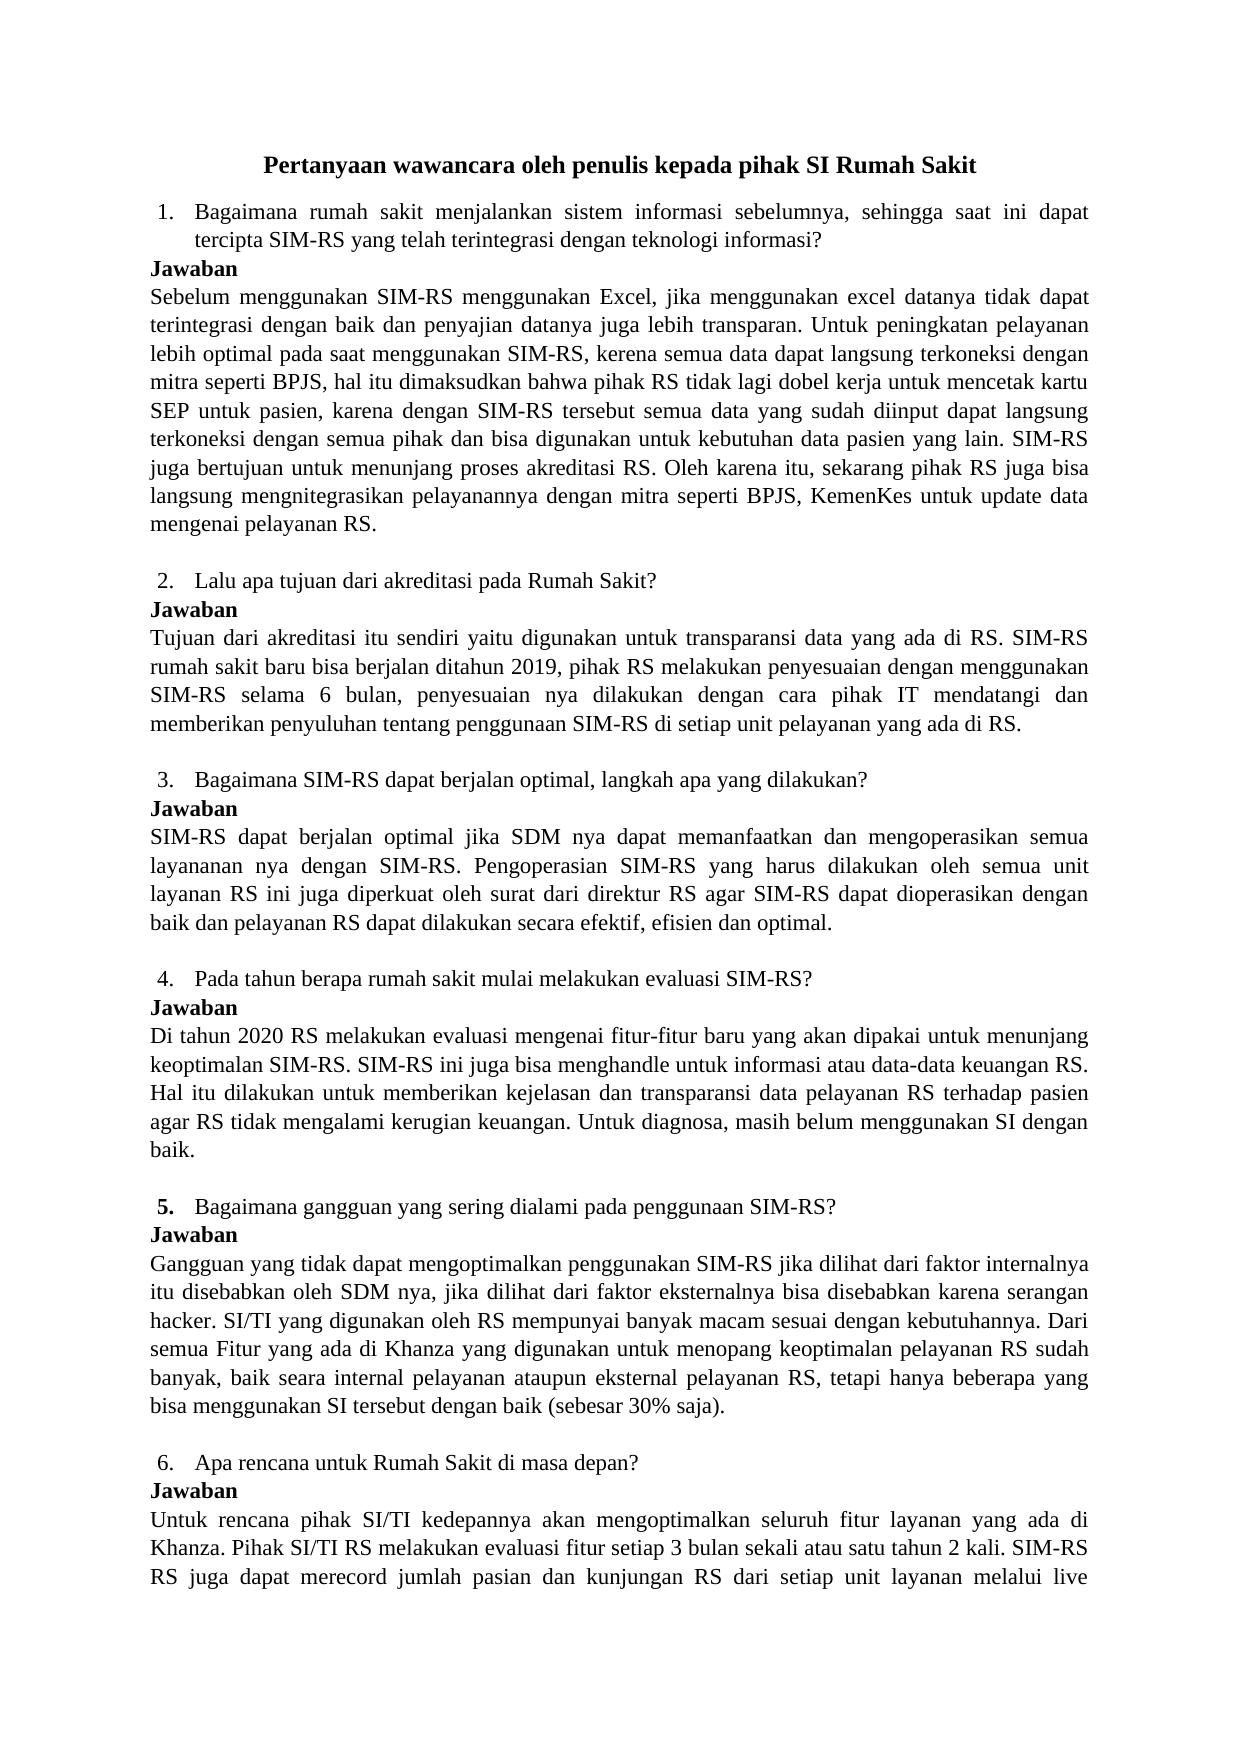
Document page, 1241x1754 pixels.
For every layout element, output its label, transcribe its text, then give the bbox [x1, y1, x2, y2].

text Jawaban [150, 1477, 1090, 1504]
text Gangguan yang tidak dapat mengoptimalkan penggunakan SIM-RS jika dilihat dari faktor internalnya itu disebabkan oleh SDM nya, jika dilihat dari faktor eksternalnya bisa disebabkan karena serangan hacker. SI/TI yang digunakan oleh RS mempunyai banyak macam sesuai dengan kebutuhannya. Dari semua Fitur yang ada di Khanza yang digunakan untuk menopang keoptimalan pelayanan RS sudah banyak, baik seara internal pelayanan ataupun eksternal pelayanan RS, tetapi hanya beberapa yang bisa menggunakan SI tersebut dengan baik (sebesar 30% saja). [150, 1250, 1090, 1418]
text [150, 1506, 1090, 1589]
list Bagaimana gangguan yang sering dialami pada penggunaan SIM-RS? [157, 1193, 1090, 1219]
list Bagaimana SIM-RS dapat berjalan optimal, langkah apa yang dilakukan? [157, 766, 1090, 793]
text Jawaban [150, 994, 1090, 1020]
text Jawaban [150, 596, 1090, 622]
text Jawaban [150, 795, 1090, 821]
text Jawaban [150, 254, 1090, 281]
list Lalu apa tujuan dari akreditasi pada Rumah Sakit? [157, 567, 1090, 594]
text Jawaban [150, 1221, 1090, 1248]
text Di tahun 2020 RS melakukan evaluasi mengenai fitur-fitur baru yang akan dipakai untuk menunjang keoptimalan SIM-RS. SIM-RS ini juga bisa menghandle untuk informasi atau data-data keuangan RS. Hal itu dilakukan untuk memberikan kejelasan dan transparansi data pelayanan RS terhadap pasien agar RS tidak mengalami kerugian keuangan. Untuk diagnosa, masih belum menggunakan SI dengan baik. [150, 1022, 1090, 1162]
text Tujuan dari akreditasi itu sendiri yaitu digunakan untuk transparansi data yang ada di RS. SIM-RS rumah sakit baru bisa berjalan ditahun 2019, pihak RS melakukan penyesuaian dengan menggunakan SIM-RS selama 6 bulan, penyesuaian nya dilakukan dengan cara pihak IT mendatangi dan memberikan penyuluhan tentang penggunaan SIM-RS di setiap unit pelayanan yang ada di RS. [150, 624, 1090, 736]
list Apa rencana untuk Rumah Sakit di masa depan? [157, 1449, 1090, 1475]
list Pada tahun berapa rumah sakit mulai melakukan evaluasi SIM-RS? [157, 966, 1090, 992]
text Pertanyaan wawancara oleh penulis kepada pihak SI Rumah Sakit [150, 150, 1090, 179]
text SIM-RS dapat berjalan optimal jika SDM nya dapat memanfaatkan dan mengoperasikan semua layananan nya dengan SIM-RS. Pengoperasian SIM-RS yang harus dilakukan oleh semua unit layanan RS ini juga diperkuat oleh surat dari direktur RS agar SIM-RS dapat dioperasikan dengan baik dan pelayanan RS dapat dilakukan secara efektif, efisien dan optimal. [150, 823, 1090, 935]
list Bagaimana rumah sakit menjalankan sistem informasi sebelumnya, sehingga saat ini dapat tercipta SIM-RS yang telah terintegrasi dengan teknologi informasi? [157, 198, 1090, 252]
text Sebelum menggunakan SIM-RS menggunakan Excel, jika menggunakan excel datanya tidak dapat terintegrasi dengan baik dan penyajian datanya juga lebih transparan. Untuk peningkatan pelayanan lebih optimal pada saat menggunakan SIM-RS, kerena semua data dapat langsung terkoneksi dengan mitra seperti BPJS, hal itu dimaksudkan bahwa pihak RS tidak lagi dobel kerja untuk mencetak kartu SEP untuk pasien, karena dengan SIM-RS tersebut semua data yang sudah diinput dapat langsung terkoneksi dengan semua pihak dan bisa digunakan untuk kebutuhan data pasien yang lain. SIM-RS juga bertujuan untuk menunjang proses akreditasi RS. Oleh karena itu, sekarang pihak RS juga bisa langsung mengnitegrasikan pelayanannya dengan mitra seperti BPJS, KemenKes untuk update data mengenai pelayanan RS. [150, 283, 1090, 537]
